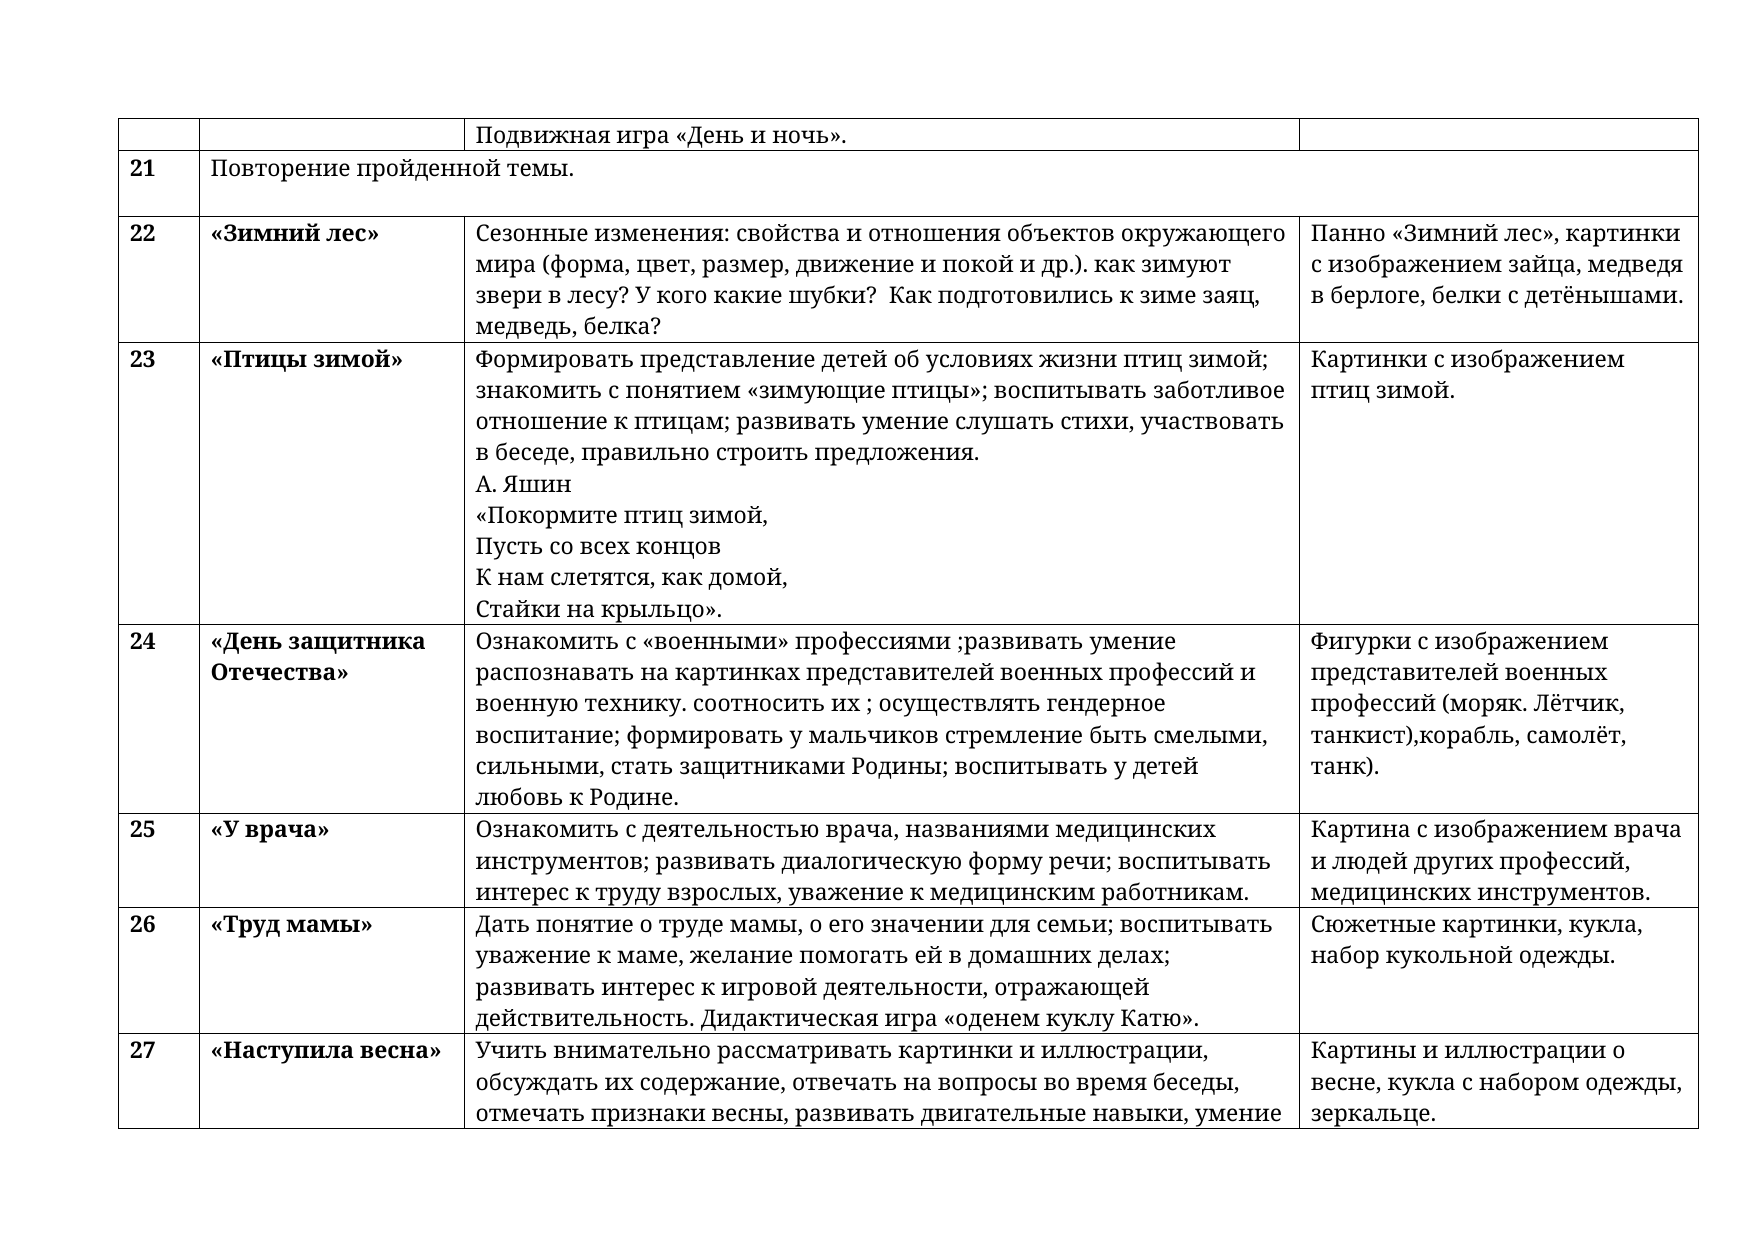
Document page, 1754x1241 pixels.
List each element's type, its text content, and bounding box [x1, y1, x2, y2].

table_cell «Наступила весна» [200, 1034, 464, 1128]
table_cell «У врача» [200, 814, 464, 907]
table_cell Панно «Зимний лес», картинки с изображением зайца, медведя в берлоге, белки с детёнышами. [1300, 217, 1698, 342]
table_cell Повторение пройденной темы. [200, 151, 1698, 216]
table_cell 21 [119, 151, 199, 216]
table_cell «День защитника Отечества» [200, 625, 464, 812]
table_cell Сезонные изменения: свойства и отношения объектов окружающего мира (форма, цвет, размер, движение и покой и др.). как зимуют звери в лесу? У кого какие шубки? Как подготовились к зиме заяц, медведь, белка? [465, 217, 1299, 342]
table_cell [1300, 119, 1698, 150]
table_cell Картинки с изображением птиц зимой. [1300, 343, 1698, 624]
table_cell 24 [119, 625, 199, 812]
table_cell Картина с изображением врача и людей других профессий, медицинских инструментов. [1300, 814, 1698, 907]
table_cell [465, 1034, 1299, 1128]
table_cell 27 [119, 1034, 199, 1128]
table_cell Ознакомить с деятельностью врача, названиями медицинских инструментов; развивать диалогическую форму речи; воспитывать интерес к труду взрослых, уважение к медицинским работникам. [465, 814, 1299, 907]
table_cell «Зимний лес» [200, 217, 464, 342]
table_cell Сюжетные картинки, кукла, набор кукольной одежды. [1300, 908, 1698, 1033]
table_cell 22 [119, 217, 199, 342]
table_cell 23 [119, 343, 199, 624]
table_cell Дать понятие о труде мамы, о его значении для семьи; воспитывать уважение к маме, желание помогать ей в домашних делах; развивать интерес к игровой деятельности, отражающей действительность. Дидактическая игра «оденем куклу Катю». [465, 908, 1299, 1033]
table_cell «Труд мамы» [200, 908, 464, 1033]
table_cell Формировать представление детей об условиях жизни птиц зимой; знакомить с понятием «зимующие птицы»; воспитывать заботливое отношение к птицам; развивать умение слушать стихи, участвовать в беседе, правильно строить предложения. А. Яшин «Покормите птиц зимой, Пусть со всех концов К нам слетятся, как домой, Стайки на крыльцо». [465, 343, 1299, 624]
table_cell 26 [119, 908, 199, 1033]
table_cell «Птицы зимой» [200, 343, 464, 624]
table_cell Фигурки с изображением представителей военных профессий (моряк. Лётчик, танкист),корабль, самолёт, танк). [1300, 625, 1698, 812]
table_cell Ознакомить с «военными» профессиями ;развивать умение распознавать на картинках представителей военных профессий и военную технику. соотносить их ; осуществлять гендерное воспитание; формировать у мальчиков стремление быть смелыми, сильными, стать защитниками Родины; воспитывать у детей любовь к Родине. [465, 625, 1299, 812]
table_cell 20 [119, 119, 199, 150]
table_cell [465, 119, 1299, 150]
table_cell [1300, 1034, 1698, 1128]
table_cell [200, 119, 464, 150]
table_cell 25 [119, 814, 199, 907]
